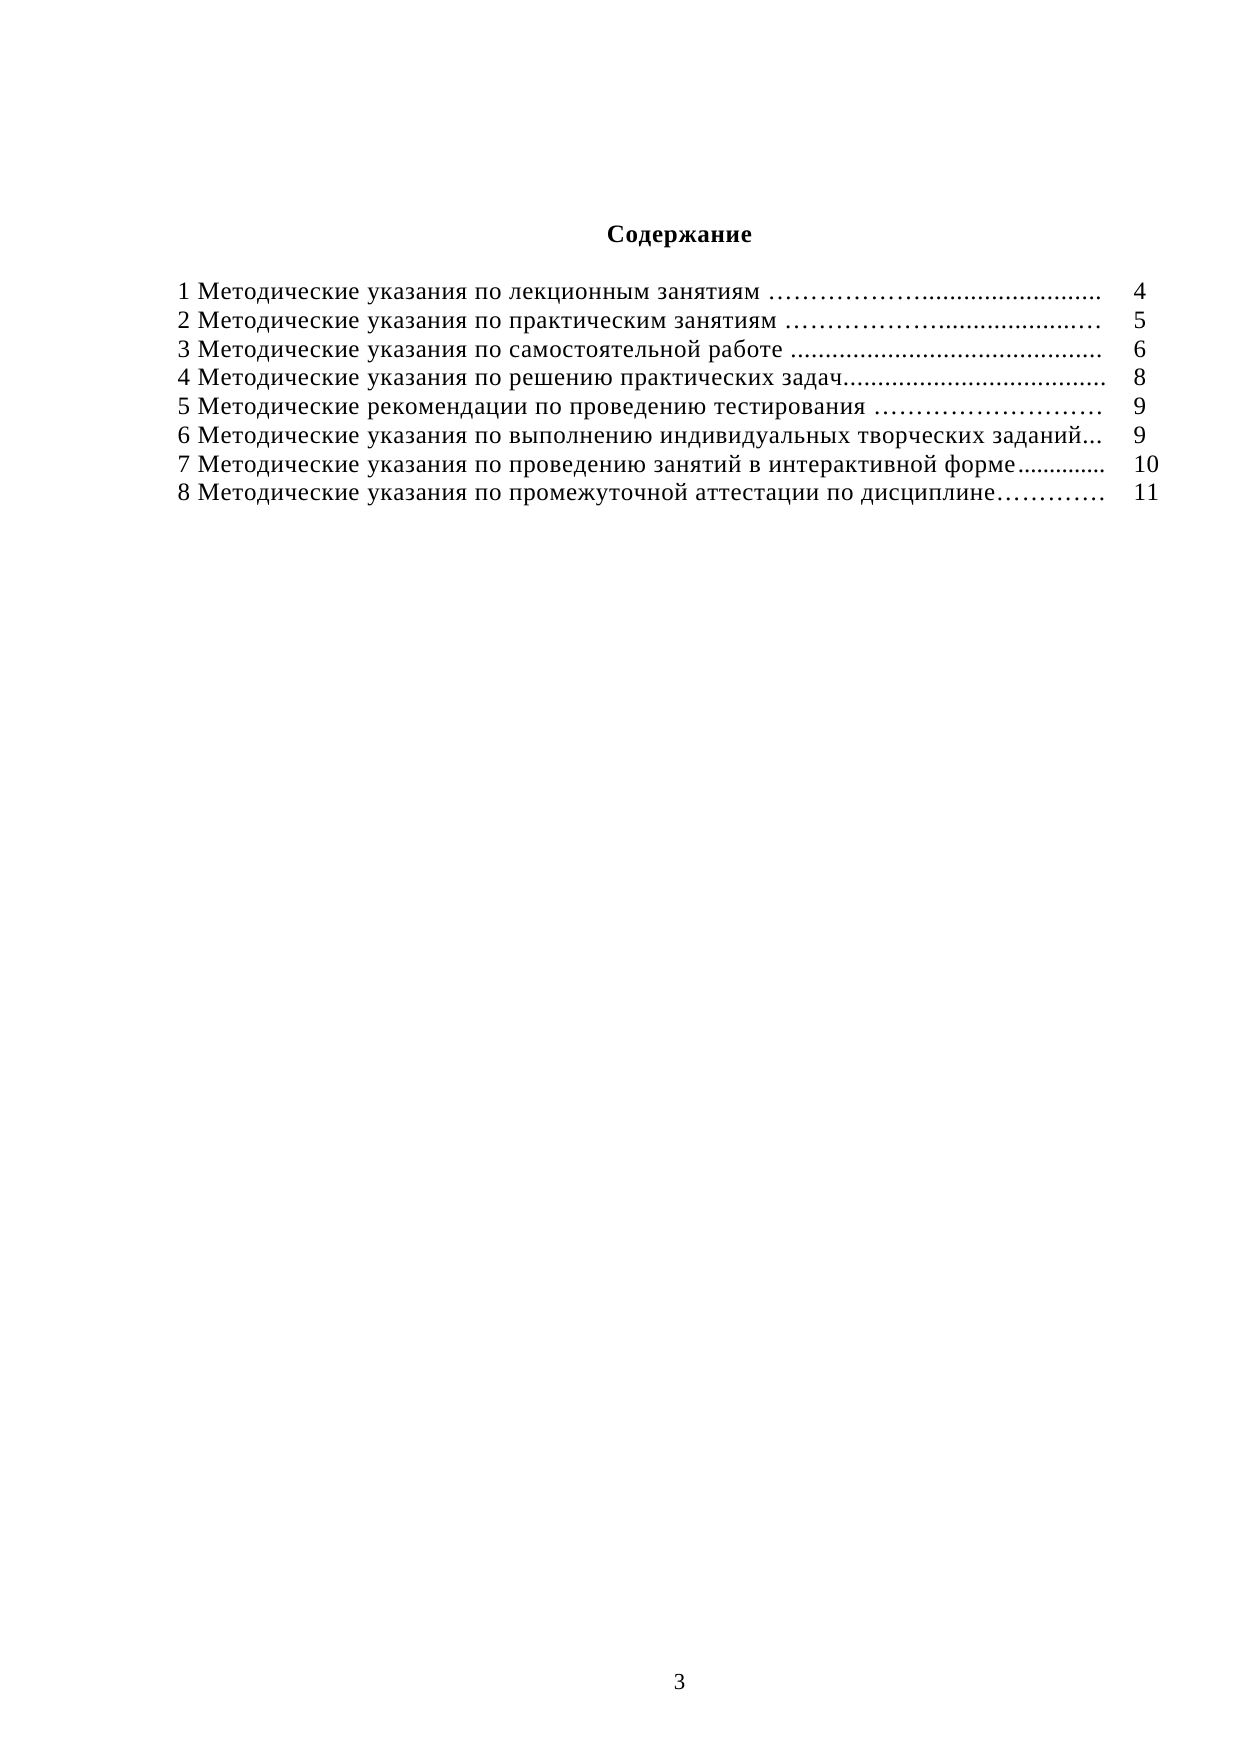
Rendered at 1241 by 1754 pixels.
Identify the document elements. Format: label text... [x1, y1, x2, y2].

table_cell 2 Методические указания по практическим занятиям ………………....................… [166, 305, 1122, 334]
table_cell 8 [1122, 363, 1181, 391]
table_cell 5 [1122, 305, 1181, 334]
table_cell 6 Методические указания по выполнению индивидуальных творческих заданий... [166, 420, 1122, 449]
table_cell 6 [1122, 334, 1181, 362]
table_header 4 [1122, 276, 1181, 305]
table_cell 3 Методические указания по самостоятельной работе ............................................. [166, 334, 1122, 362]
text Содержание [177, 219, 1181, 247]
table_cell 9 [1122, 420, 1181, 449]
table_cell 4 Методические указания по решению практических задач...................................... [166, 363, 1122, 391]
table_cell 11 [1122, 478, 1181, 506]
table_cell 8 Методические указания по промежуточной аттестации по дисциплине…………. [166, 478, 1122, 506]
table_cell 9 [1122, 391, 1181, 420]
table_cell 7 Методические указания по проведению занятий в интерактивной форме.............. [166, 449, 1122, 477]
table_cell 10 [1122, 449, 1181, 477]
table_cell 5 Методические рекомендации по проведению тестирования ……………………… [166, 391, 1122, 420]
table_header 1 Методические указания по лекционным занятиям ……………….......................... [166, 276, 1122, 305]
